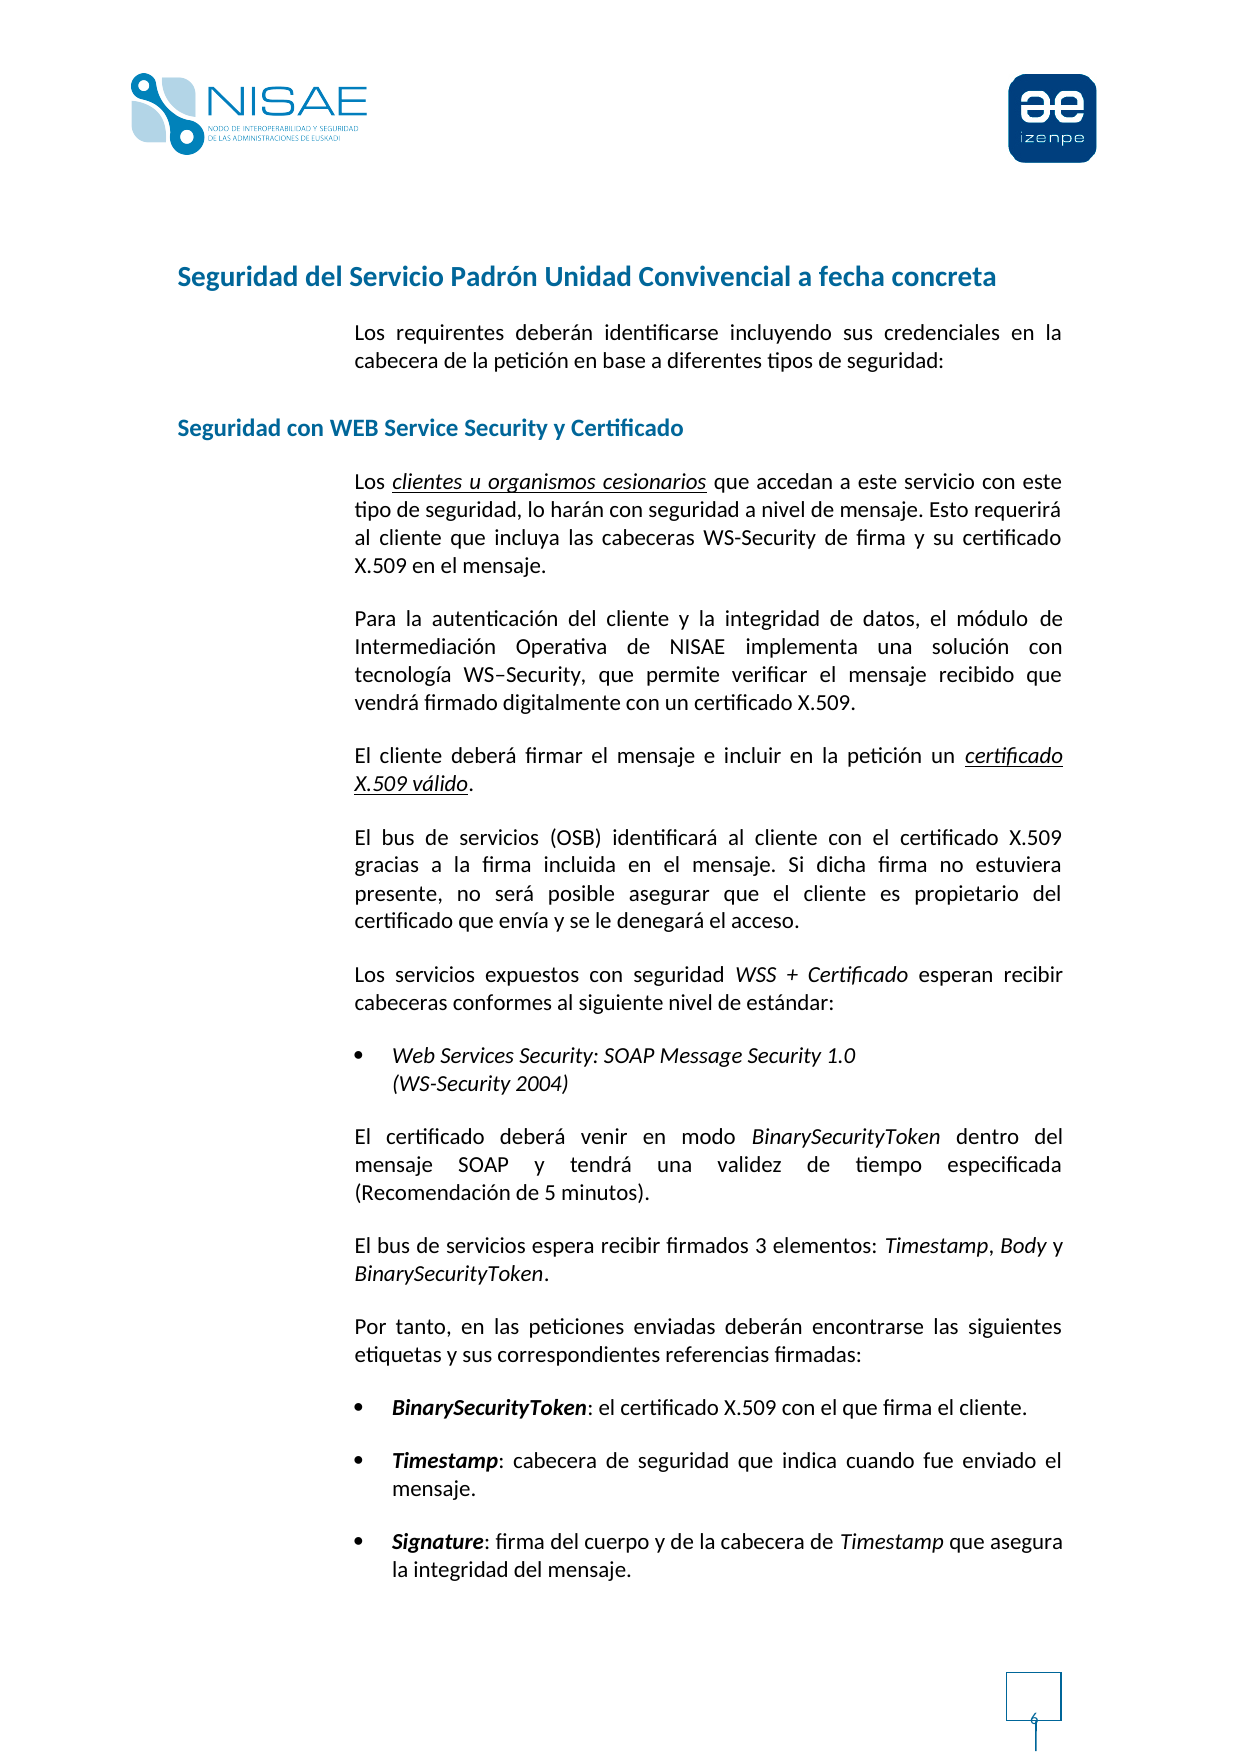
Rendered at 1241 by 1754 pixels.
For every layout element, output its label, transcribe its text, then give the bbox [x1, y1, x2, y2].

text Seguridad del Servicio Padrón Unidad Convivencial a fecha concreta [177, 258, 1063, 293]
picture [149, 73, 386, 155]
picture [181, 131, 193, 143]
picture [139, 81, 148, 90]
text El bus de servicios (OSB) identificará al cliente con el certificado X.509 gracias a la firma incluida en el mensaje. Si dicha firma no estuviera presente, no será posible asegurar que el cliente es propietario del certificado que envía y se le denegará el acceso. [354, 823, 1063, 935]
list Signature: firma del cuerpo y de la cabecera de Timestamp que asegura la integridad del mensaje. [354, 1527, 1063, 1583]
list Web Services Security: SOAP Message Security 1.0 [354, 1041, 1063, 1069]
text El bus de servicios espera recibir firmados 3 elementos: Timestamp, Body y BinarySecurityToken. [354, 1231, 1063, 1287]
picture [1007, 74, 1097, 163]
text Seguridad con WEB Service Security y Certificado [177, 412, 1063, 442]
text Los servicios expuestos con seguridad WSS + Certificado esperan recibir cabeceras conformes al siguiente nivel de estándar: [354, 960, 1063, 1016]
list Timestamp: cabecera de seguridad que indica cuando fue enviado el mensaje. [354, 1446, 1063, 1502]
text Los requirentes deberán identificarse incluyendo sus credenciales en la cabecera de la petición en base a diferentes tipos de seguridad: [354, 318, 1063, 374]
text El cliente deberá firmar el mensaje e incluir en la petición un certificado X.509 válido. [354, 742, 1063, 798]
text Para la autenticación del cliente y la integridad de datos, el módulo de Intermediación Operativa de NISAE implementa una solución con tecnología WS–Security, que permite verificar el mensaje recibido que vendrá firmado digitalmente con un certificado X.509. [354, 604, 1063, 717]
text Los clientes u organismos cesionarios que accedan a este servicio con este tipo de seguridad, lo harán con seguridad a nivel de mensaje. Esto requerirá al cliente que incluya las cabeceras WS-Security de firma y su certificado X.509 en el mensaje. [354, 467, 1063, 579]
picture [118, 73, 180, 155]
text (WS-Security 2004) [354, 1069, 1063, 1097]
list BinarySecurityToken: el certificado X.509 con el que firma el cliente. [354, 1393, 1063, 1421]
text El certificado deberá venir en modo BinarySecurityToken dentro del mensaje SOAP y tendrá una validez de tiempo especificada (Recomendación de 5 minutos). [354, 1122, 1063, 1206]
text Por tanto, en las peticiones enviadas deberán encontrarse las siguientes etiquetas y sus correspondientes referencias firmadas: [354, 1312, 1063, 1368]
